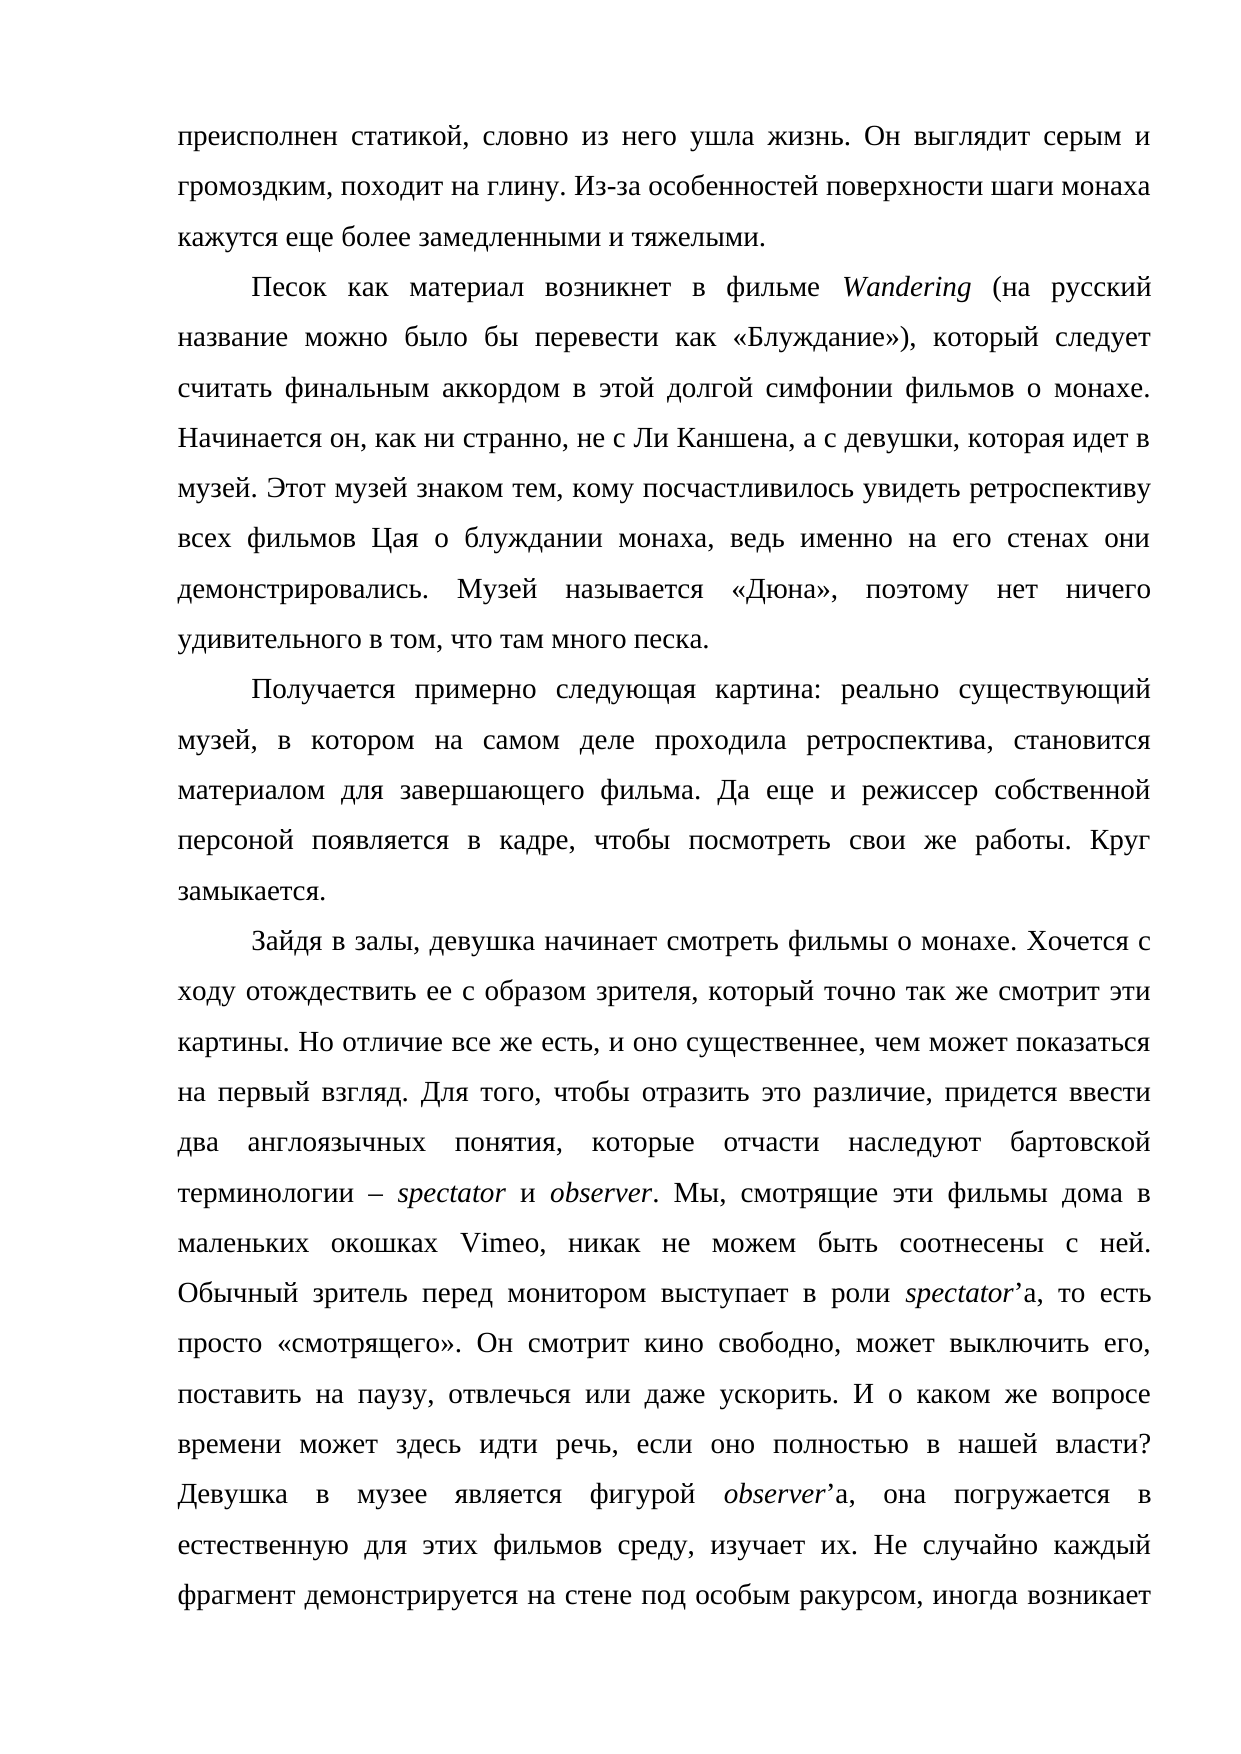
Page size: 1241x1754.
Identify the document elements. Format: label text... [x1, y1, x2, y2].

text Песок как материал возникнет в фильме Wandering (на русский название можно было бы перевести как «Блуждание»), который следует считать финальным аккордом в этой долгой симфонии фильмов о монахе. Начинается он, как ни странно, не с Ли Каншена, а с девушки, которая идет в музей. Этот музей знаком тем, кому посчастливилось увидеть ретроспективу всех фильмов Цая о блуждании монаха, ведь именно на его стенах они демонстрировались. Музей называется «Дюна», поэтому нет ничего удивительного в том, что там много песка. [177, 269, 1152, 655]
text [177, 118, 1152, 252]
text Получается примерно следующая картина: реально существующий музей, в котором на самом деле проходила ретроспектива, становится материалом для завершающего фильма. Да еще и режиссер собственной персоной появляется в кадре, чтобы посмотреть свои же работы. Круг замыкается. [177, 672, 1152, 906]
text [177, 923, 1152, 1611]
